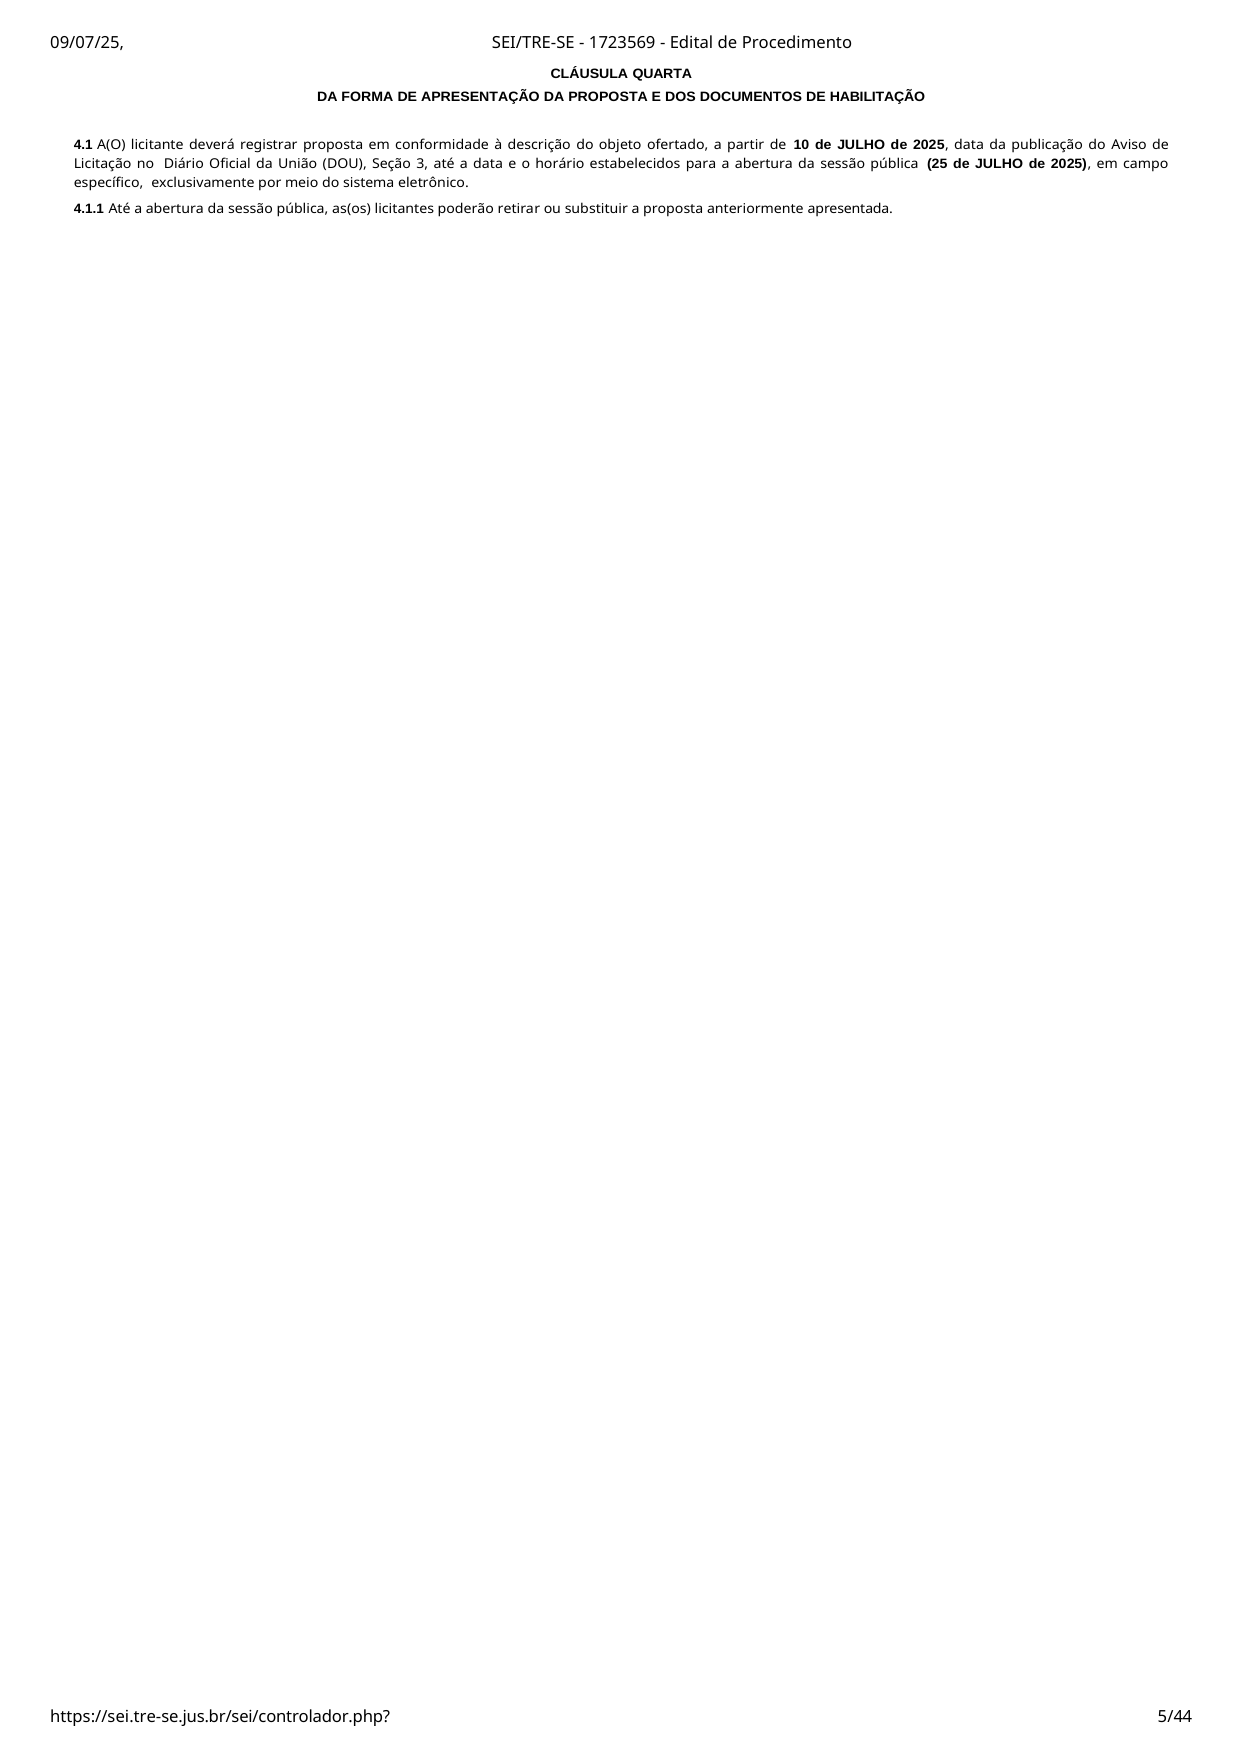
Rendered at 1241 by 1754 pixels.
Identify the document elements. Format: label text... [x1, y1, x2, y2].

list Até a abertura da sessão pública, as(os) licitantes poderão retirar ou substituir a proposta anteriormente apresentada. [73, 199, 1196, 217]
list A(O) licitante deverá registrar proposta em conformidade à descrição do objeto ofertado, a partir de 10 de JULHO de 2025, data da publicação do Aviso de Licitação no Diário Oficial da União (DOU), Seção 3, até a data e o horário estabelecidos para a abertura da sessão pública (25 de JULHO de 2025), em campo específico, exclusivamente por meio do sistema eletrônico. [73, 135, 1169, 191]
text DA FORMA DE APRESENTAÇÃO DA PROPOSTA E DOS DOCUMENTOS DE HABILITAÇÃO [63, 89, 1179, 104]
subtitle CLÁUSULA QUARTA [63, 66, 1179, 81]
